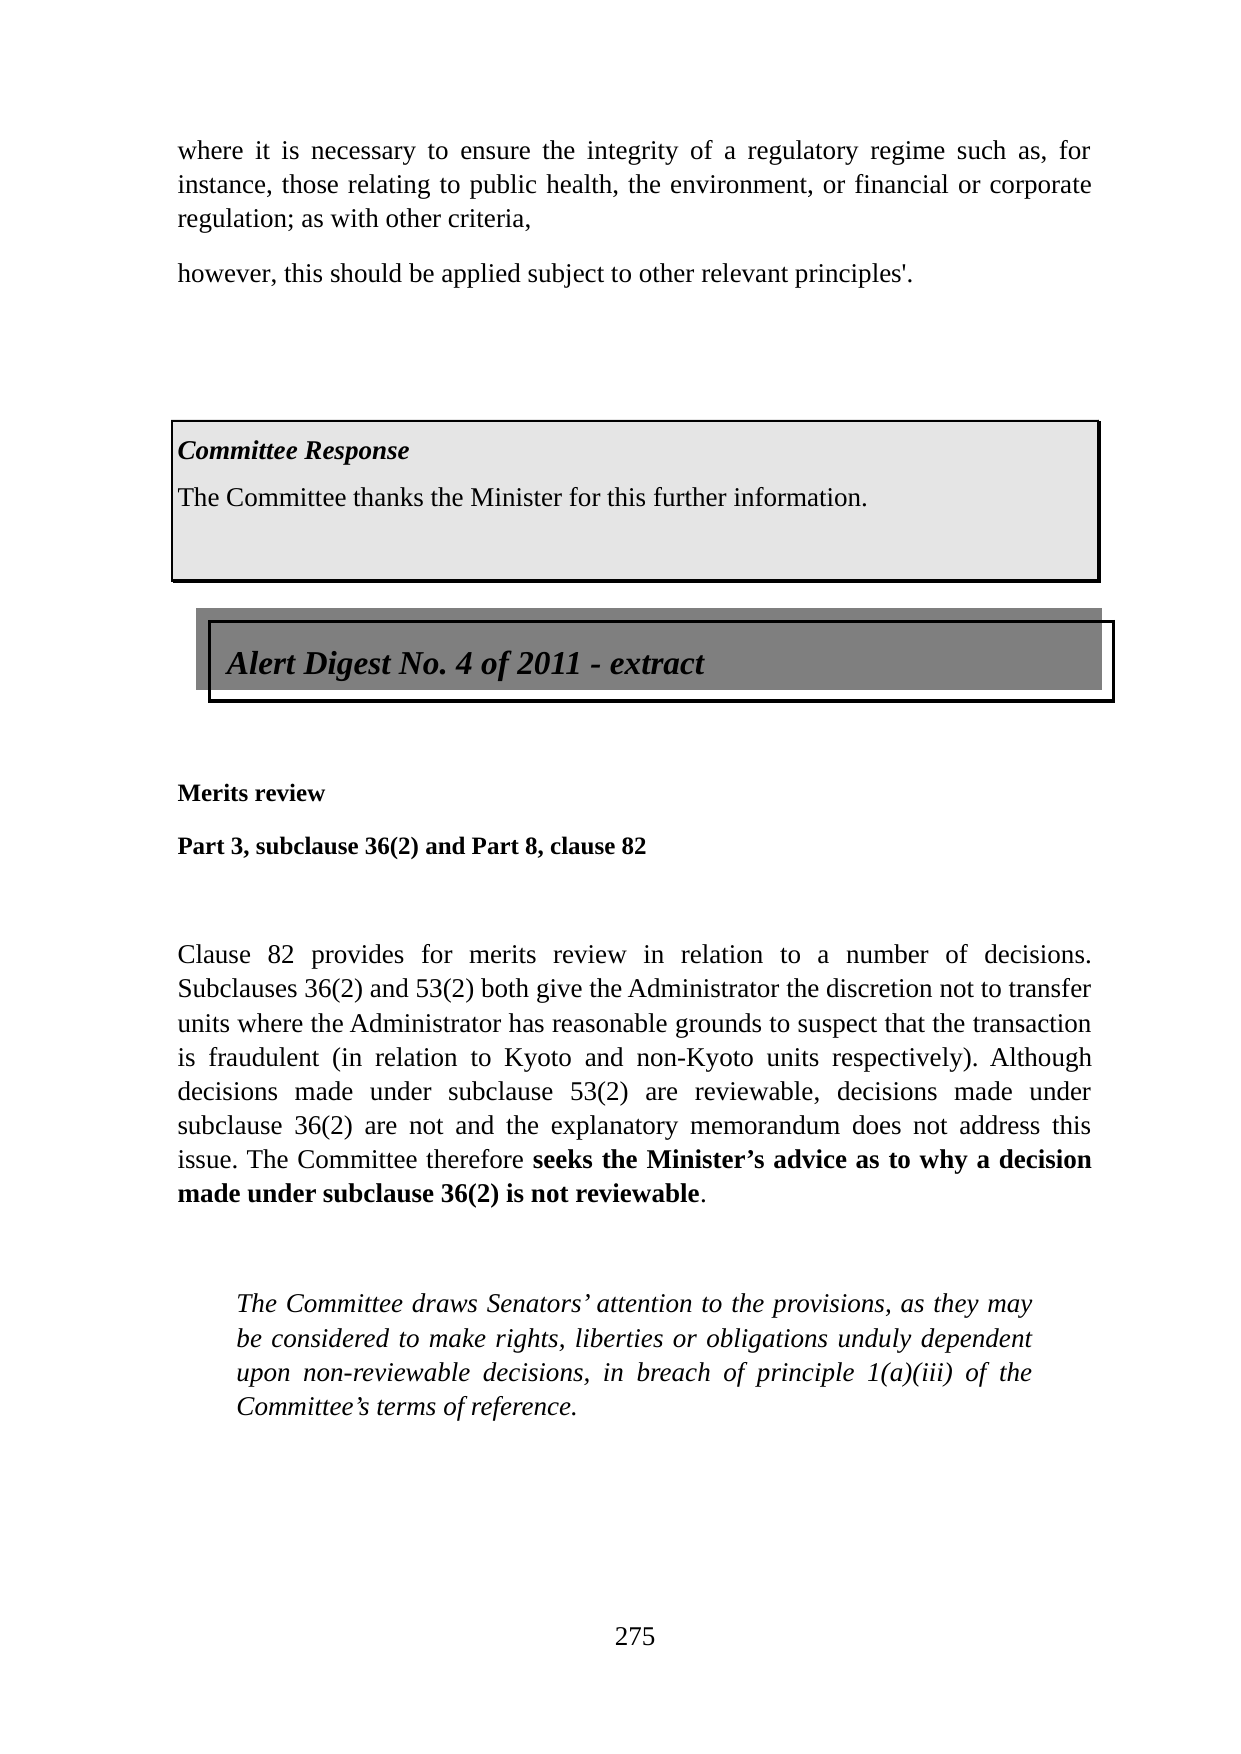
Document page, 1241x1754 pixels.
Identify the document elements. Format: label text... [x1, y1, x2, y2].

text The Committee thanks the Minister for this further information. [173, 466, 1097, 512]
text The Committee draws Senators’ attention to the provisions, as they may be considered to make rights, liberties or obligations unduly dependent upon non-reviewable decisions, in breach of principle 1(a)(iii) of the Committee’s terms of reference. [236, 1287, 1033, 1421]
text Committee Response [173, 422, 1097, 465]
text however, this should be applied subject to other relevant principles'. [177, 257, 1092, 289]
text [177, 134, 1092, 234]
text Clause 82 provides for merits review in relation to a number of decisions. Subclauses 36(2) and 53(2) both give the Administrator the discretion not to transfer units where the Administrator has reasonable grounds to suspect that the transaction is fraudulent (in relation to and non-Kyoto units respectively). Although decisions made under subclause 53(2) are reviewable, decisions made under subclause 36(2) are not and the explanatory memorandum does not address this issue. The Committee therefore seeks the Minister’s advice as to why a decision made under subclause 36(2) is not reviewable. [177, 938, 1092, 1209]
text Part 3, subclause 36(2) and Part 8, clause 82 [177, 831, 1092, 860]
text Merits review [177, 778, 1092, 807]
